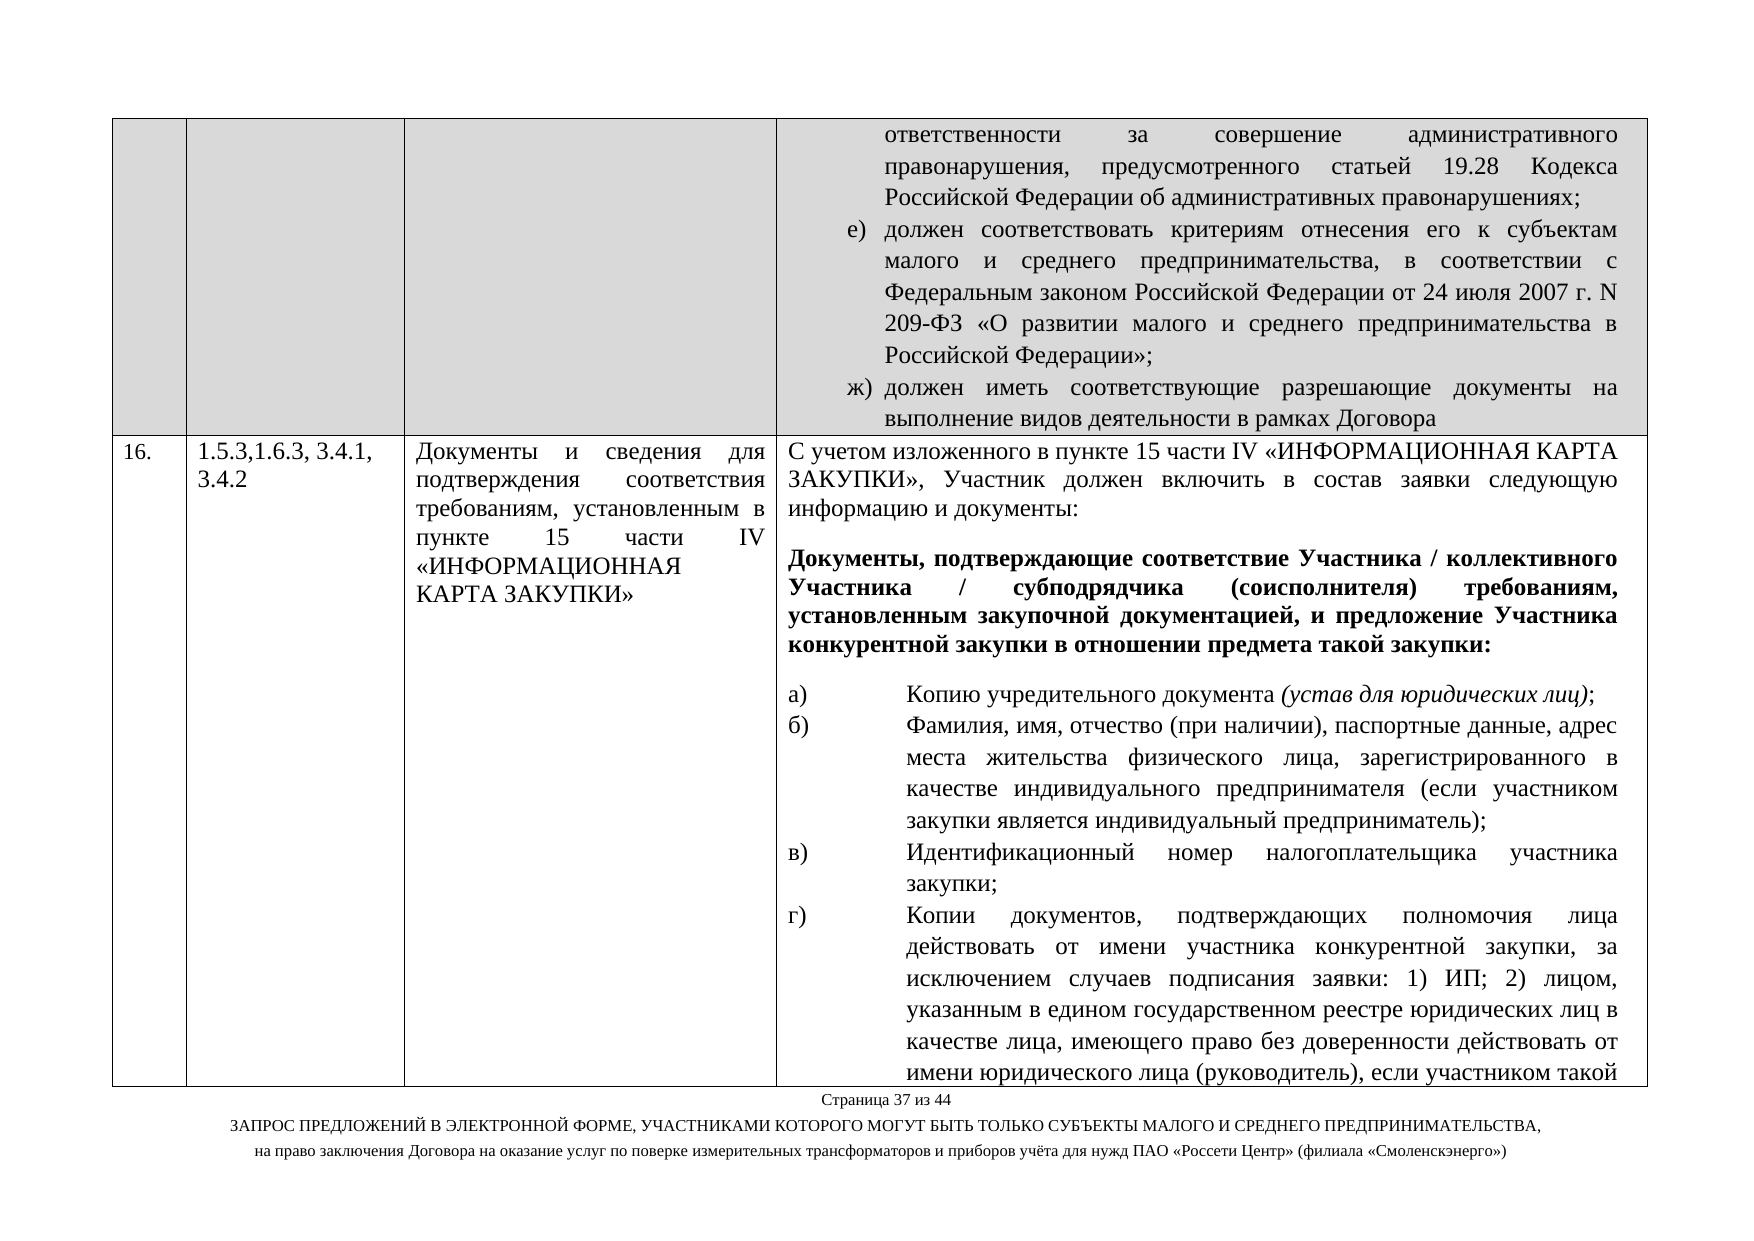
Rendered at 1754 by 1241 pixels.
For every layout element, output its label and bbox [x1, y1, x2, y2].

table_cell [405, 436, 776, 1086]
table_cell [113, 119, 186, 435]
table_cell [405, 119, 776, 435]
table_cell [187, 119, 404, 435]
table_cell [777, 119, 1647, 435]
table_cell [113, 436, 186, 1086]
table_cell [777, 436, 1647, 1086]
table_cell [187, 436, 404, 1086]
